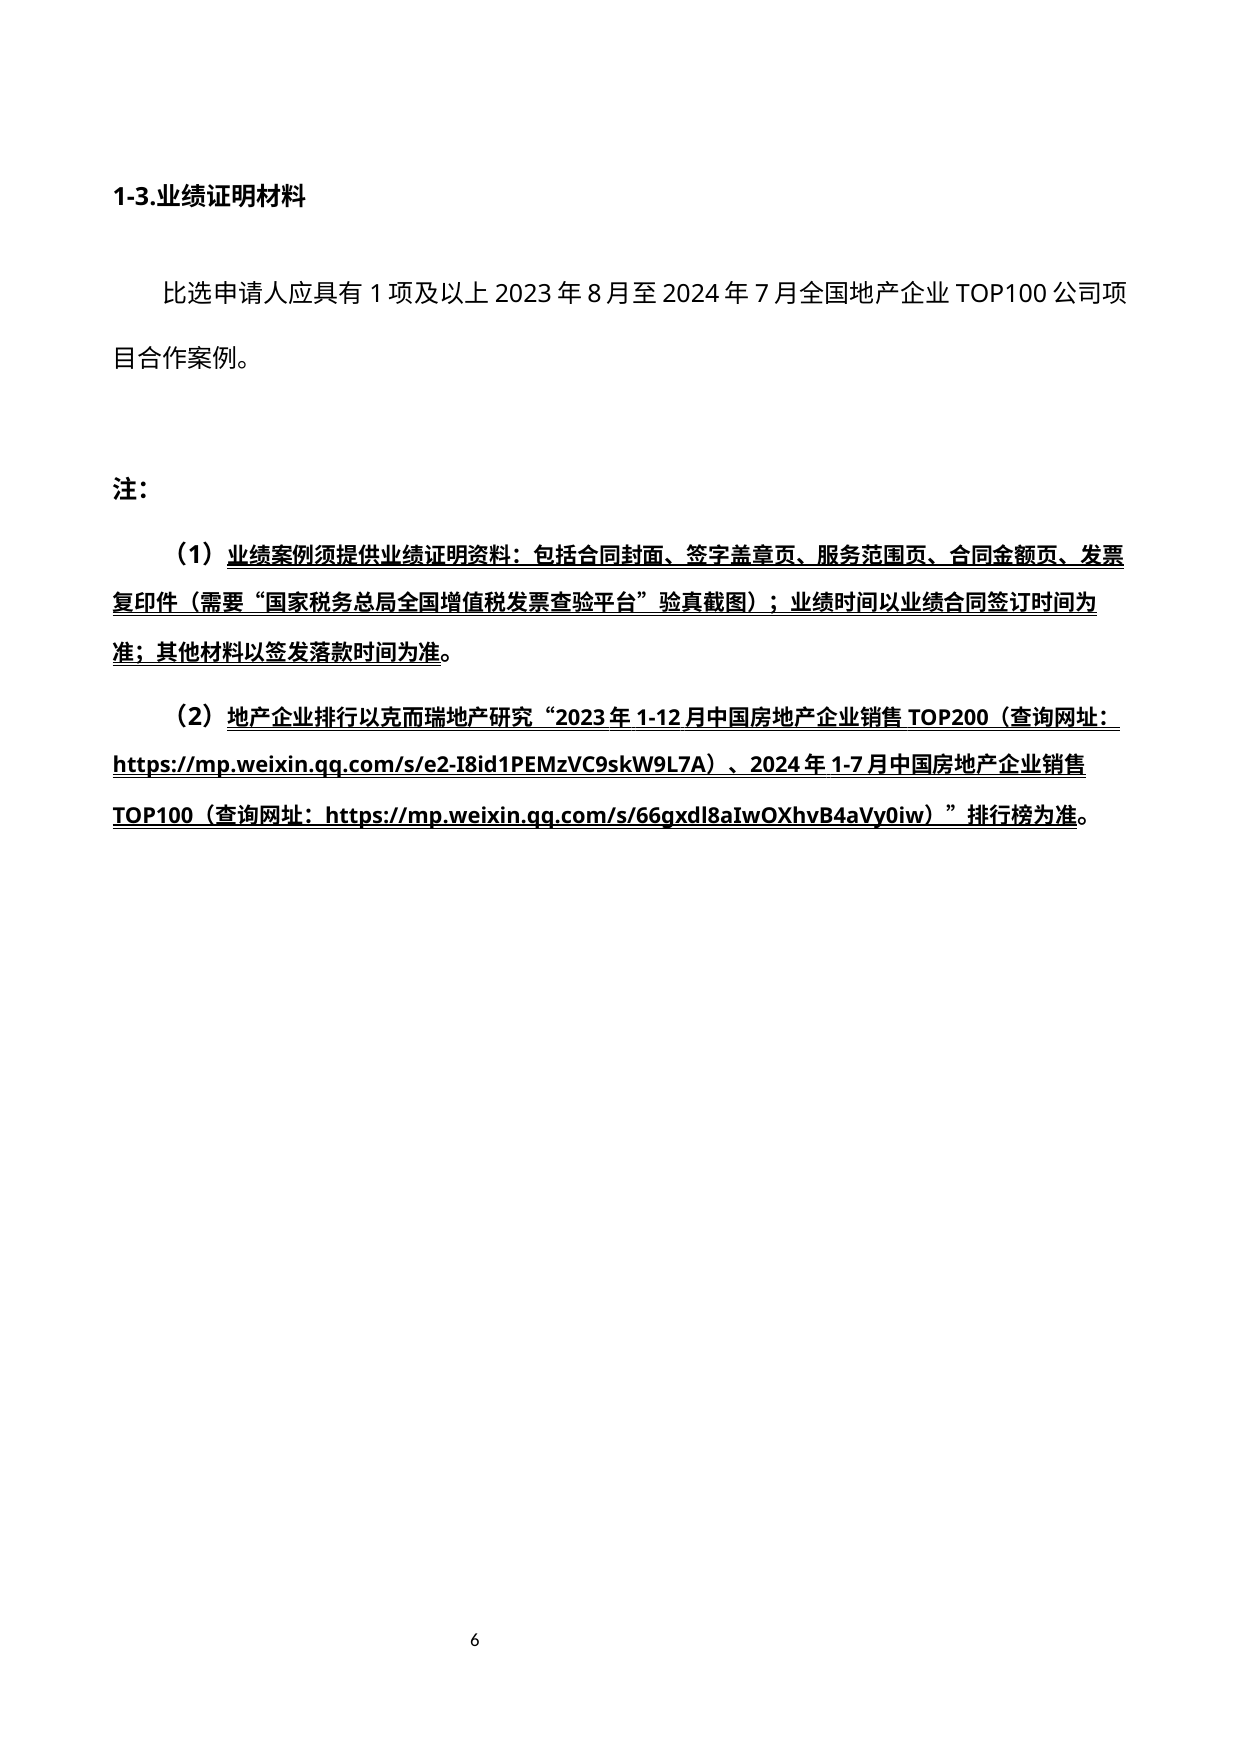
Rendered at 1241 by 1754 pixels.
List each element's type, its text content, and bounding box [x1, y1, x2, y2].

text （1）业绩案例须提供业绩证明资料：包括合同封面、签字盖章页、服务范围页、合同金额页、发票复印件（需要“国家税务总局全国增值税发票查验平台”验真截图）；业绩时间以业绩合同签订时间为准；其他材料以签发落款时间为准。 [112, 520, 1128, 682]
text （2）地产企业排行以克而瑞地产研究“2023年1-12月中国房地产企业销售TOP200（查询网址：https://mp.weixin.qq.com/s/e2-I8id1PEMzVC9skW9L7A）、2024年1-7月中国房地产企业销售TOP100（查询网址：https://mp.weixin.qq.com/s/66gxdl8aIwOXhvB4aVy0iw）”排行榜为准。 [112, 682, 1128, 845]
subtitle 比选申请人应具有1项及以上2023年8月至2024年7月全国地产企业TOP100公司项目合作案例。 [112, 259, 1128, 389]
text 注： [112, 455, 1128, 520]
text 1-3.业绩证明材料 [112, 162, 1128, 227]
